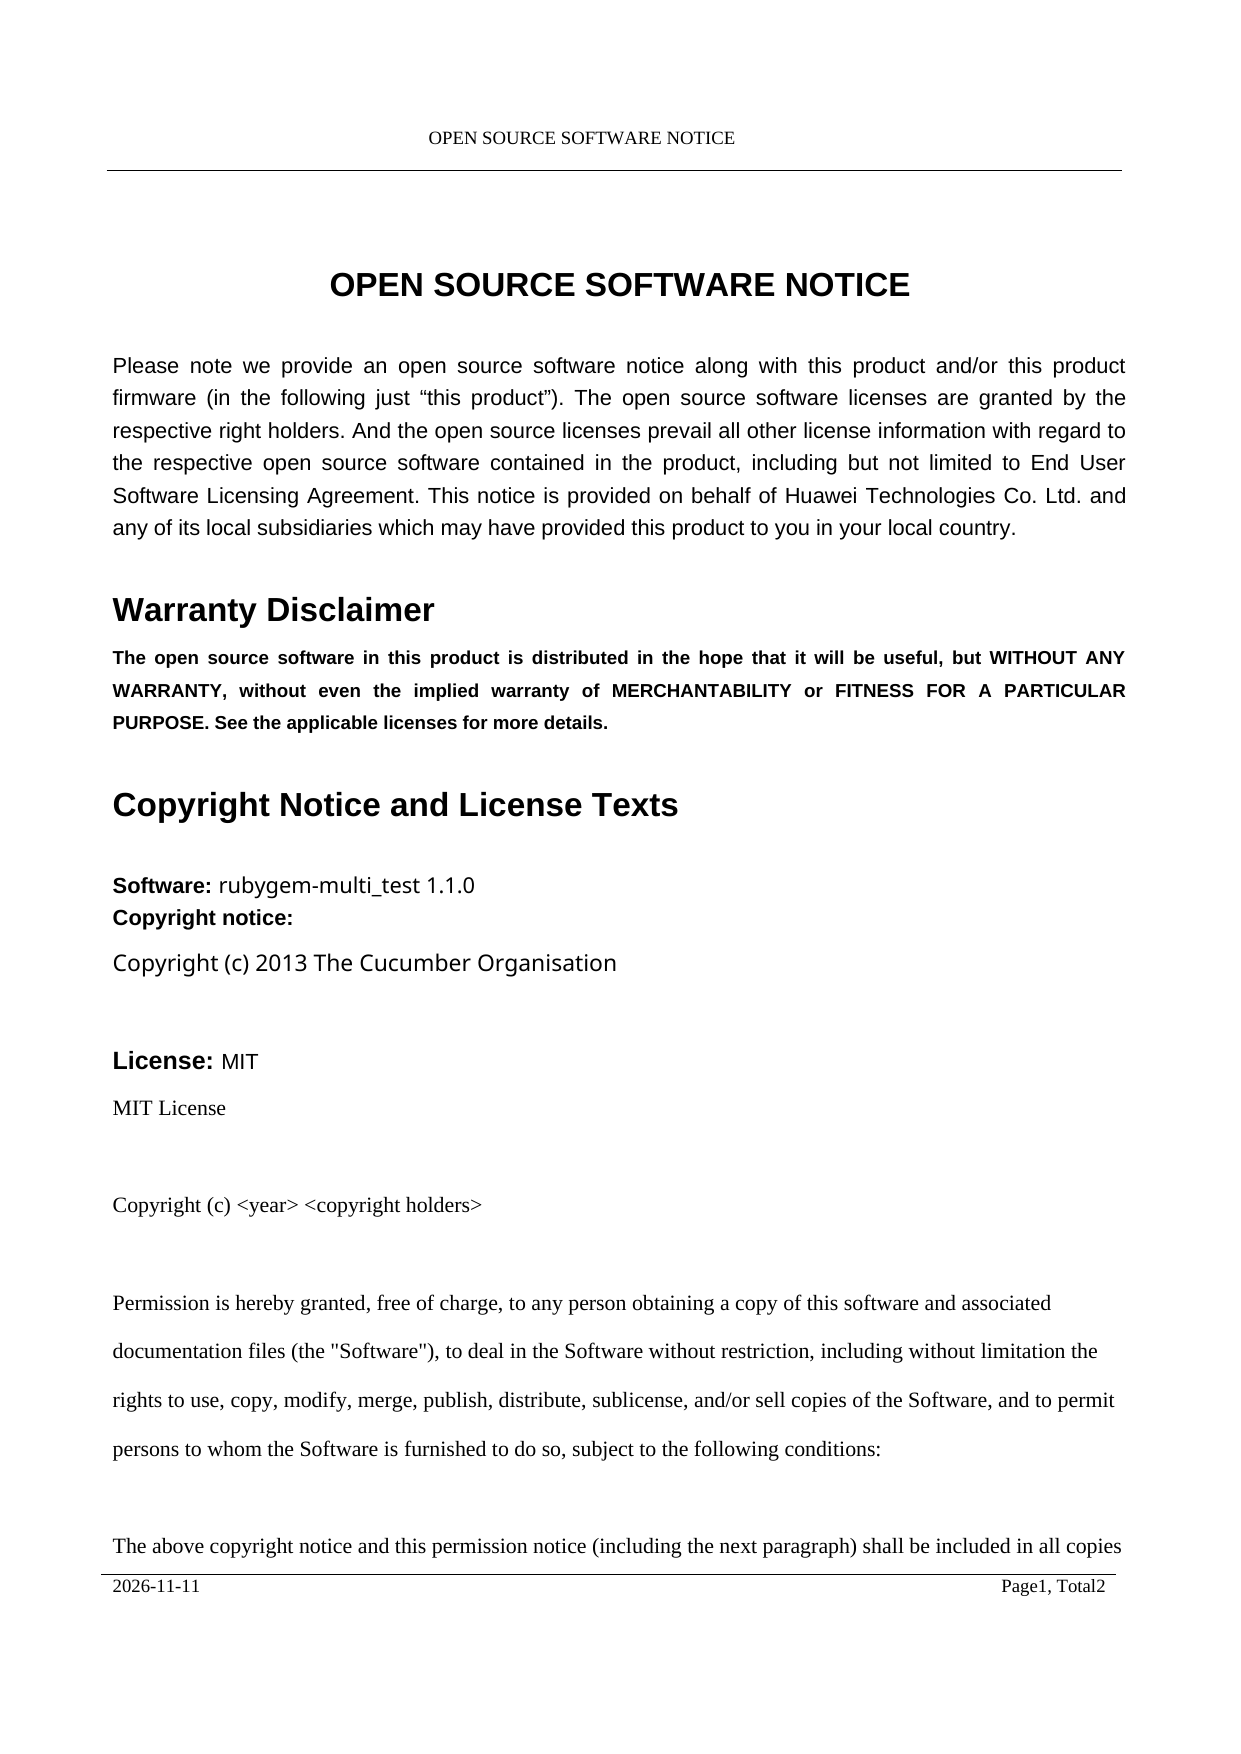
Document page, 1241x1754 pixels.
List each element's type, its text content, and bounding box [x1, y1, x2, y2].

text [112, 1091, 1128, 1562]
text Copyright notice: [112, 901, 1128, 934]
text Copyright (c) 2013 The Cucumber Organisation [112, 947, 1128, 1028]
text Please note we provide an open source software notice along with this product and/or this product firmware (in the following just “this product”). The open source software licenses are granted by the respective right holders. And the open source licenses prevail all other license information with regard to the respective open source software contained in the product, including but not limited to End User Software Licensing Agreement. This notice is provided on behalf of Huawei Technologies Co. Ltd. and any of its local subsidiaries which may have provided this product to you in your local country. [112, 349, 1128, 544]
text Copyright Notice and License Texts [112, 771, 1128, 836]
text The open source software in this product is distributed in the hope that it will be useful, but WITHOUT ANY WARRANTY, without even the implied warranty of MERCHANTABILITY or FITNESS FOR A PARTICULAR PURPOSE. See the applicable licenses for more details. [112, 641, 1128, 739]
text Warranty Disclaimer [112, 576, 1128, 641]
text Software: rubygem-multi_test 1.1.0 [112, 869, 1128, 901]
text OPEN SOURCE SOFTWARE NOTICE [112, 251, 1128, 316]
text License: MIT [112, 1044, 1128, 1077]
